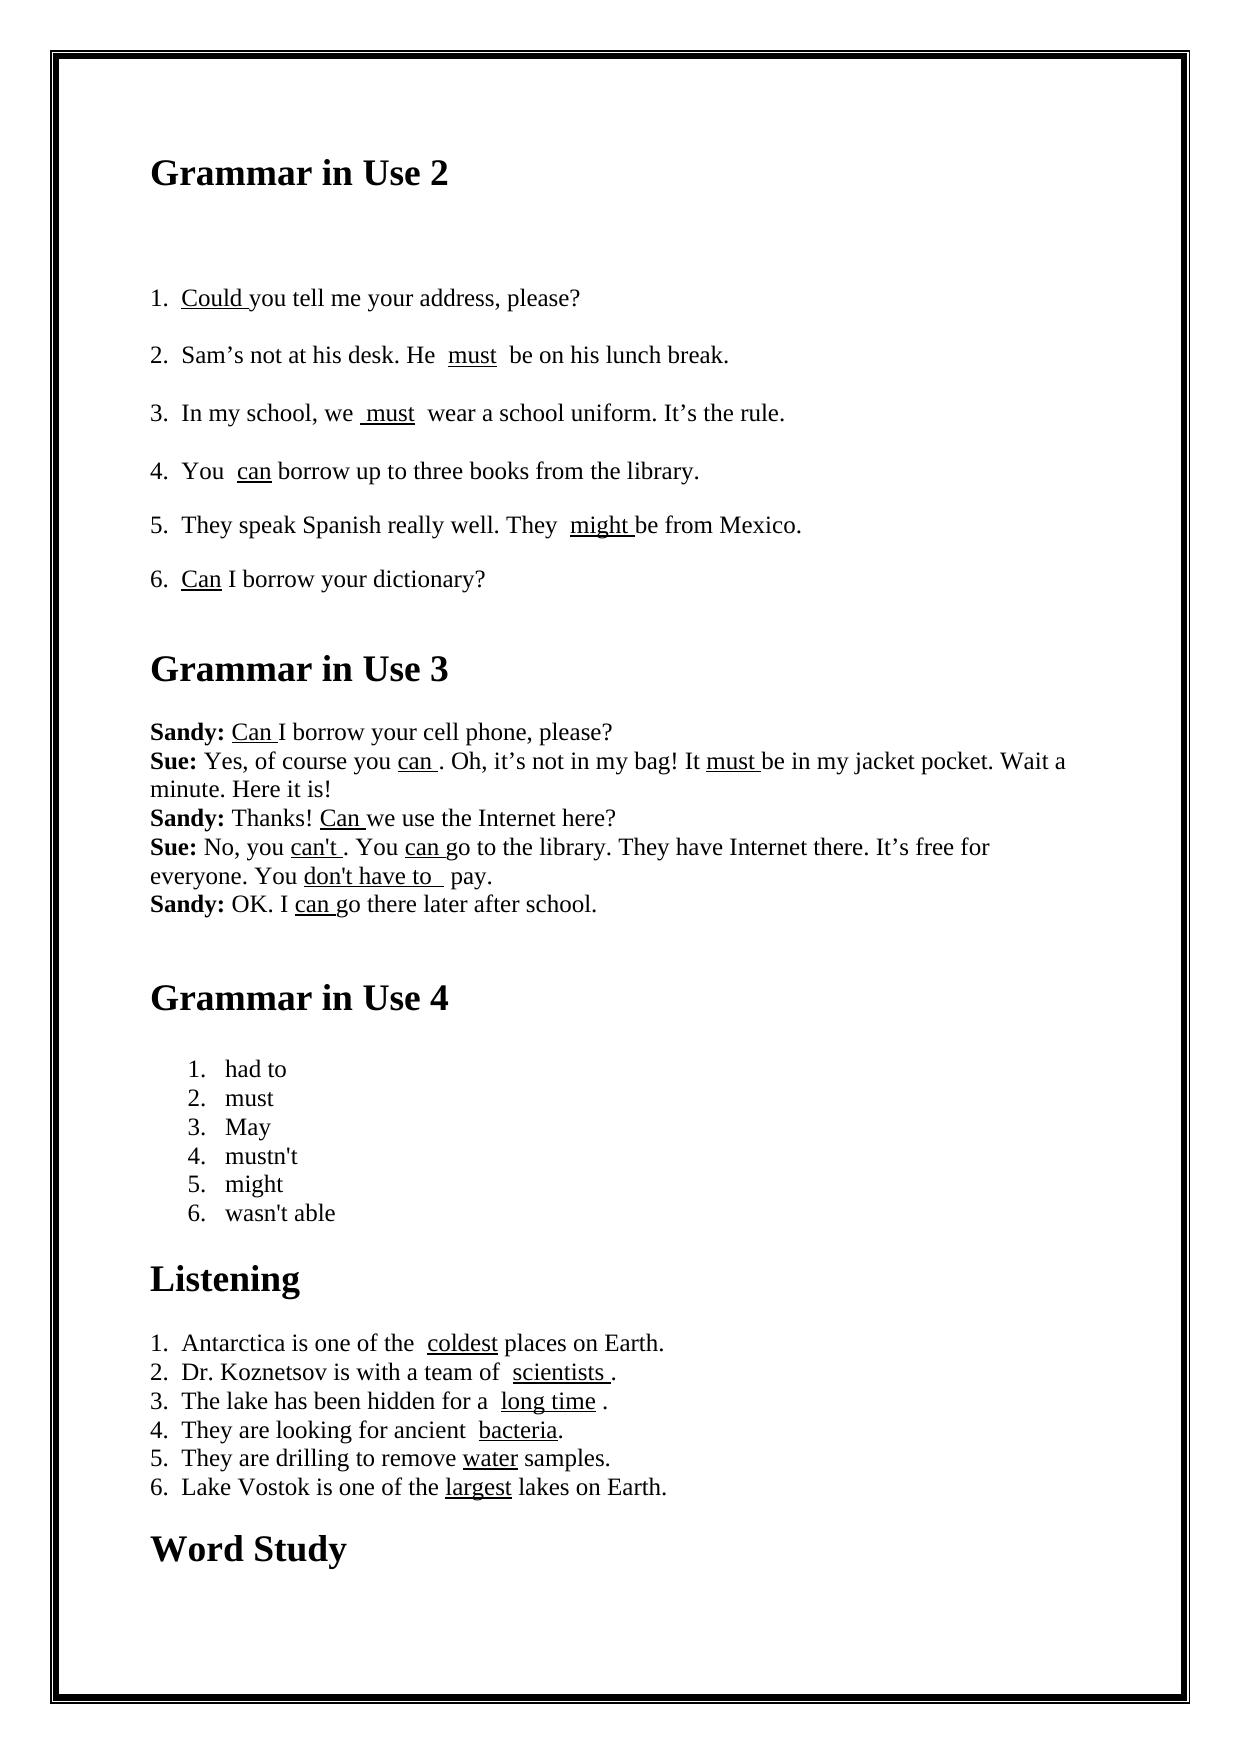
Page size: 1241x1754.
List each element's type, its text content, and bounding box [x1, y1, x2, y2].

text 3. In my school, we must wear a school uniform. It’s the rule. [150, 398, 1090, 427]
text 2. Sam’s not at his desk. He must be on his lunch break. [150, 341, 1090, 369]
text 2. Dr. Koznetsov is with a team of scientists . [150, 1357, 1090, 1386]
text 3. The lake has been hidden for a long time . [150, 1386, 1090, 1415]
text 5. They speak Spanish really well. They might be from Mexico. [150, 510, 1090, 539]
list might [187, 1169, 1090, 1198]
text Grammar in Use 4 [150, 976, 1090, 1019]
text 1. Antarctica is one of the coldest places on Earth. [150, 1328, 1090, 1357]
list must [187, 1083, 1090, 1112]
list mustn't [187, 1141, 1090, 1169]
text Word Study [150, 1526, 1090, 1569]
text 6. Lake Vostok is one of the largest lakes on Earth. [150, 1472, 1090, 1501]
text 5. They are drilling to remove water samples. [150, 1443, 1090, 1472]
text Sandy: Can I borrow your cell phone, please? Sue: Yes, of course you can . Oh, it’s not in my bag! It must be in my jacket pocket. Wait a minute. Here it is! Sandy: Thanks! Can we use the Internet here? Sue: No, you can't . You can go to the library. They have Internet there. It’s free for everyone. You don't have to pay. Sandy: OK. I can go there later after school. [150, 717, 1090, 918]
text 6. Can I borrow your dictionary? [150, 564, 1090, 593]
text 1. Could you tell me your address, please? [150, 283, 1090, 311]
text Listening [150, 1256, 1090, 1299]
list wasn't able [187, 1198, 1090, 1227]
list May [187, 1112, 1090, 1141]
text Grammar in Use 3 [150, 647, 1090, 690]
list had to [187, 1054, 1090, 1083]
text 4. They are looking for ancient bacteria. [150, 1415, 1090, 1443]
text Grammar in Use 2 [150, 150, 1090, 193]
text 4. You can borrow up to three books from the library. [150, 456, 1090, 485]
